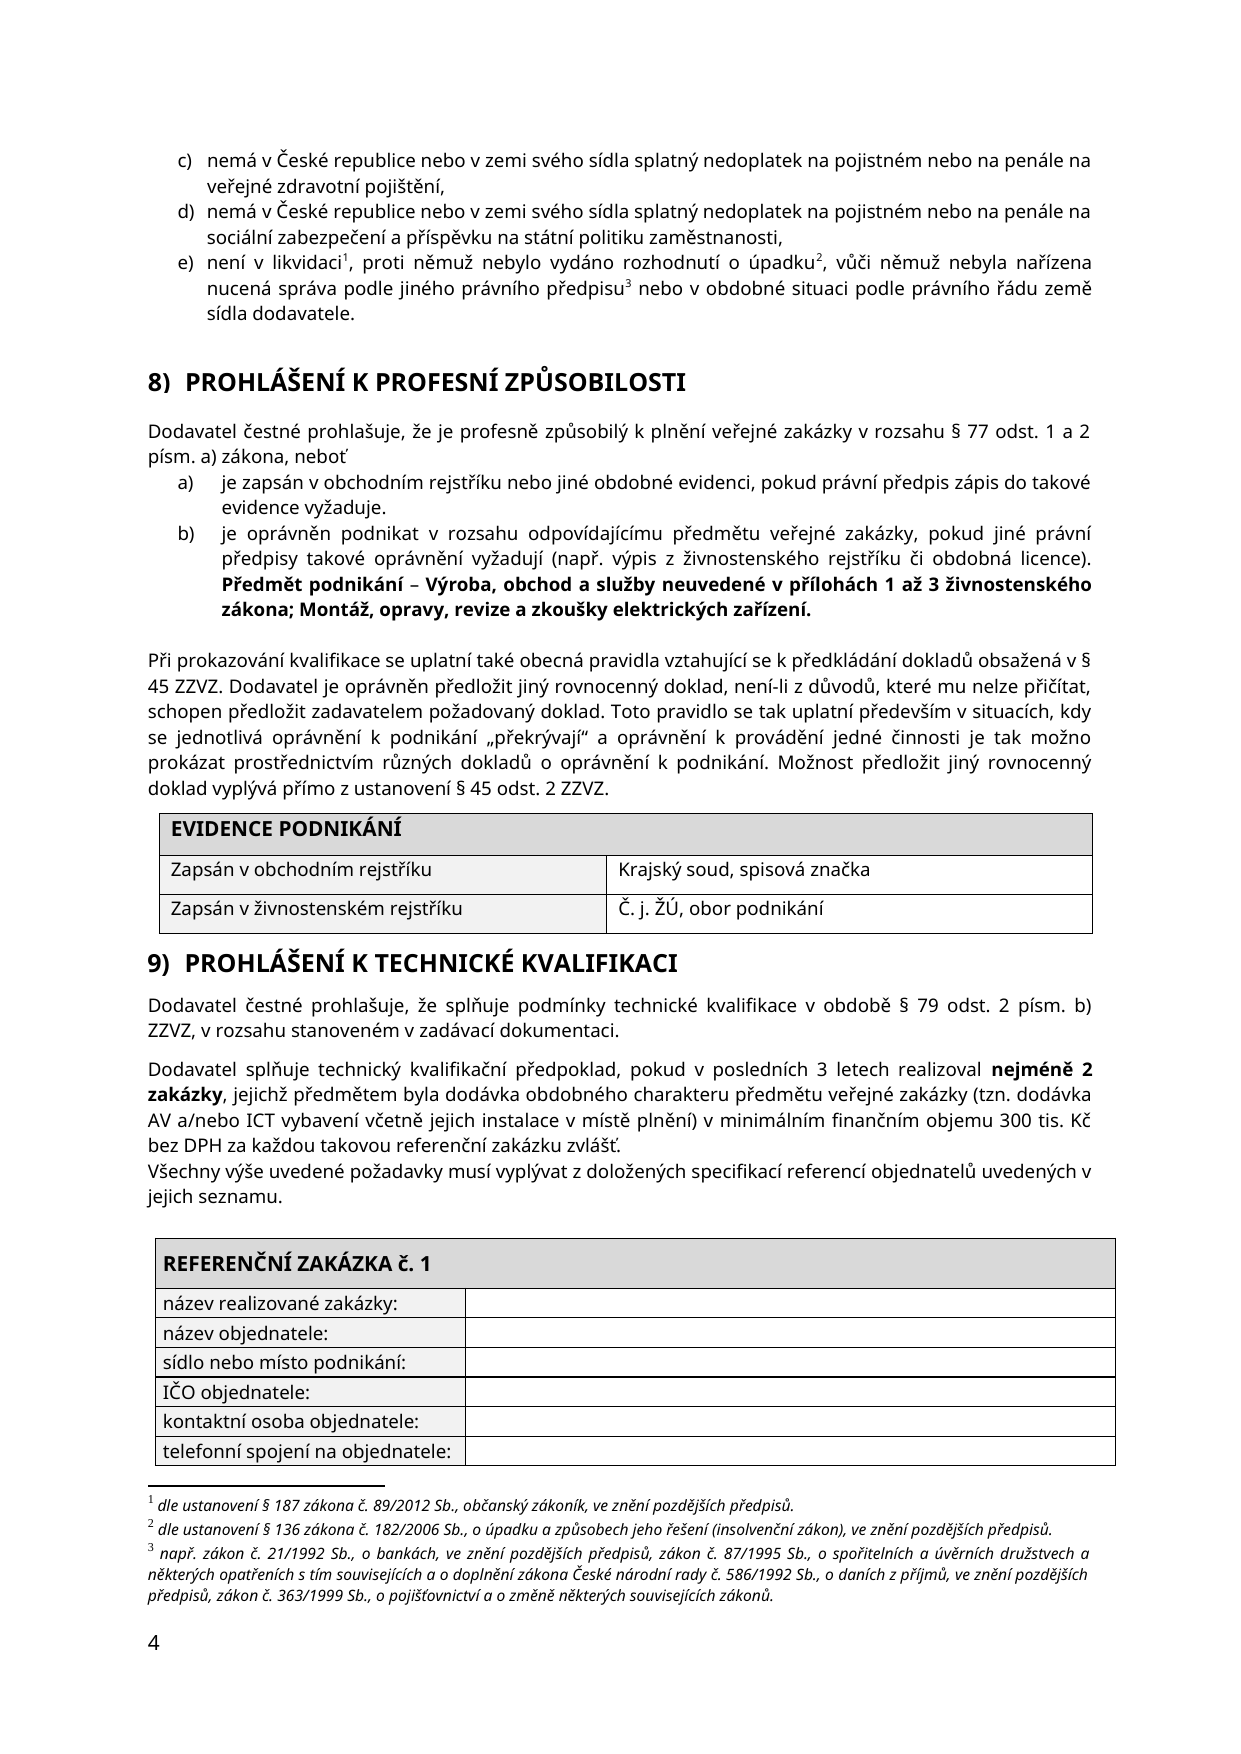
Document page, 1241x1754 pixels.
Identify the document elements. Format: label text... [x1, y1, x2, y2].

table_cell Zapsán v obchodním rejstříku [160, 856, 606, 894]
text Při prokazování kvalifikace se uplatní také obecná pravidla vztahující se k předkládání dokladů obsažená v § 45 ZZVZ. Dodavatel je oprávněn předložit jiný rovnocenný doklad, není-li z důvodů, které mu nelze přičítat, schopen předložit zadavatelem požadovaný doklad. Toto pravidlo se tak uplatní především v situacích, kdy se jednotlivá oprávnění k podnikání „překrývají“ a oprávnění k provádění jedné činnosti je tak možno prokázat prostřednictvím různých dokladů o oprávnění k podnikání. Možnost předložit jiný rovnocenný doklad vyplývá přímo z ustanovení § 45 odst. 2 ZZVZ. [148, 648, 1093, 801]
table_cell telefonní spojení na objednatele: [156, 1437, 465, 1465]
table_header REFERENČNÍ ZAKÁZKA č. 1 [156, 1239, 1115, 1288]
table_cell [466, 1318, 1115, 1347]
subtitle PROHLÁŠENÍ K TECHNICKÉ KVALIFIKACI [147, 946, 678, 980]
table_header EVIDENCE PODNIKÁNÍ [160, 814, 1092, 855]
table_cell IČO objednatele: [156, 1378, 465, 1406]
text Dodavatel čestné prohlašuje, že splňuje podmínky technické kvalifikace v obdobě § 79 odst. 2 písm. b) ZZVZ, v rozsahu stanoveném v zadávací dokumentaci. [148, 947, 1093, 1043]
table_cell Zapsán v živnostenském rejstříku [160, 895, 606, 933]
table_cell [466, 1378, 1115, 1406]
list nemá v České republice nebo v zemi svého sídla splatný nedoplatek na pojistném nebo na penále na veřejné zdravotní pojištění, [177, 148, 1093, 199]
table_cell název objednatele: [156, 1318, 465, 1347]
table_cell Krajský soud, spisová značka [607, 856, 1092, 894]
subtitle prohlášení k profesní způsobilosti [148, 364, 686, 393]
list nemá v České republice nebo v zemi svého sídla splatný nedoplatek na pojistném nebo na penále na sociální zabezpečení a příspěvku na státní politiku zaměstnanosti, [177, 199, 1093, 250]
table_cell [466, 1289, 1115, 1317]
table_cell název realizované zakázky: [156, 1289, 465, 1317]
list není v likvidaci, proti němuž nebylo vydáno rozhodnutí o úpadku, vůči němuž nebyla nařízena nucená správa podle jiného právního předpisu nebo v obdobné situaci podle právního řádu země sídla dodavatele. [177, 250, 1093, 326]
table_cell kontaktní osoba objednatele: [156, 1407, 465, 1436]
table_cell [466, 1407, 1115, 1436]
text a) je zapsán v obchodním rejstříku nebo jiné obdobné evidenci, pokud právní předpis zápis do takové evidence vyžaduje. [177, 469, 1093, 520]
text b) je oprávněn podnikat v rozsahu odpovídajícímu předmětu veřejné zakázky, pokud jiné právní předpisy takové oprávnění vyžadují (např. výpis z živnostenského rejstříku či obdobná licence). Předmět podnikání – Výroba, obchod a služby neuvedené v přílohách 1 až 3 živnostenského zákona; Montáž, opravy, revize a zkoušky elektrických zařízení. [177, 520, 1093, 622]
text Všechny výše uvedené požadavky musí vyplývat z doložených specifikací referencí objednatelů uvedených v jejich seznamu. [148, 1158, 1093, 1209]
text Dodavatel čestné prohlašuje, že je profesně způsobilý k plnění veřejné zakázky v rozsahu § 77 odst. 1 a 2 písm. a) zákona, neboť [148, 377, 1093, 469]
table_cell [466, 1348, 1115, 1376]
table_cell [466, 1437, 1115, 1465]
table_cell sídlo nebo místo podnikání: [156, 1348, 465, 1376]
table_cell Č. j. ŽÚ, obor podnikání [607, 895, 1092, 933]
text Dodavatel splňuje technický kvalifikační předpoklad, pokud v posledních 3 letech realizoval nejméně 2 zakázky, jejichž předmětem byla dodávka obdobného charakteru předmětu veřejné zakázky (tzn. dodávka AV a/nebo ICT vybavení včetně jejich instalace v místě plnění) v minimálním finančním objemu 300 tis. Kč bez DPH za každou takovou referenční zakázku zvlášť. [148, 1056, 1093, 1158]
